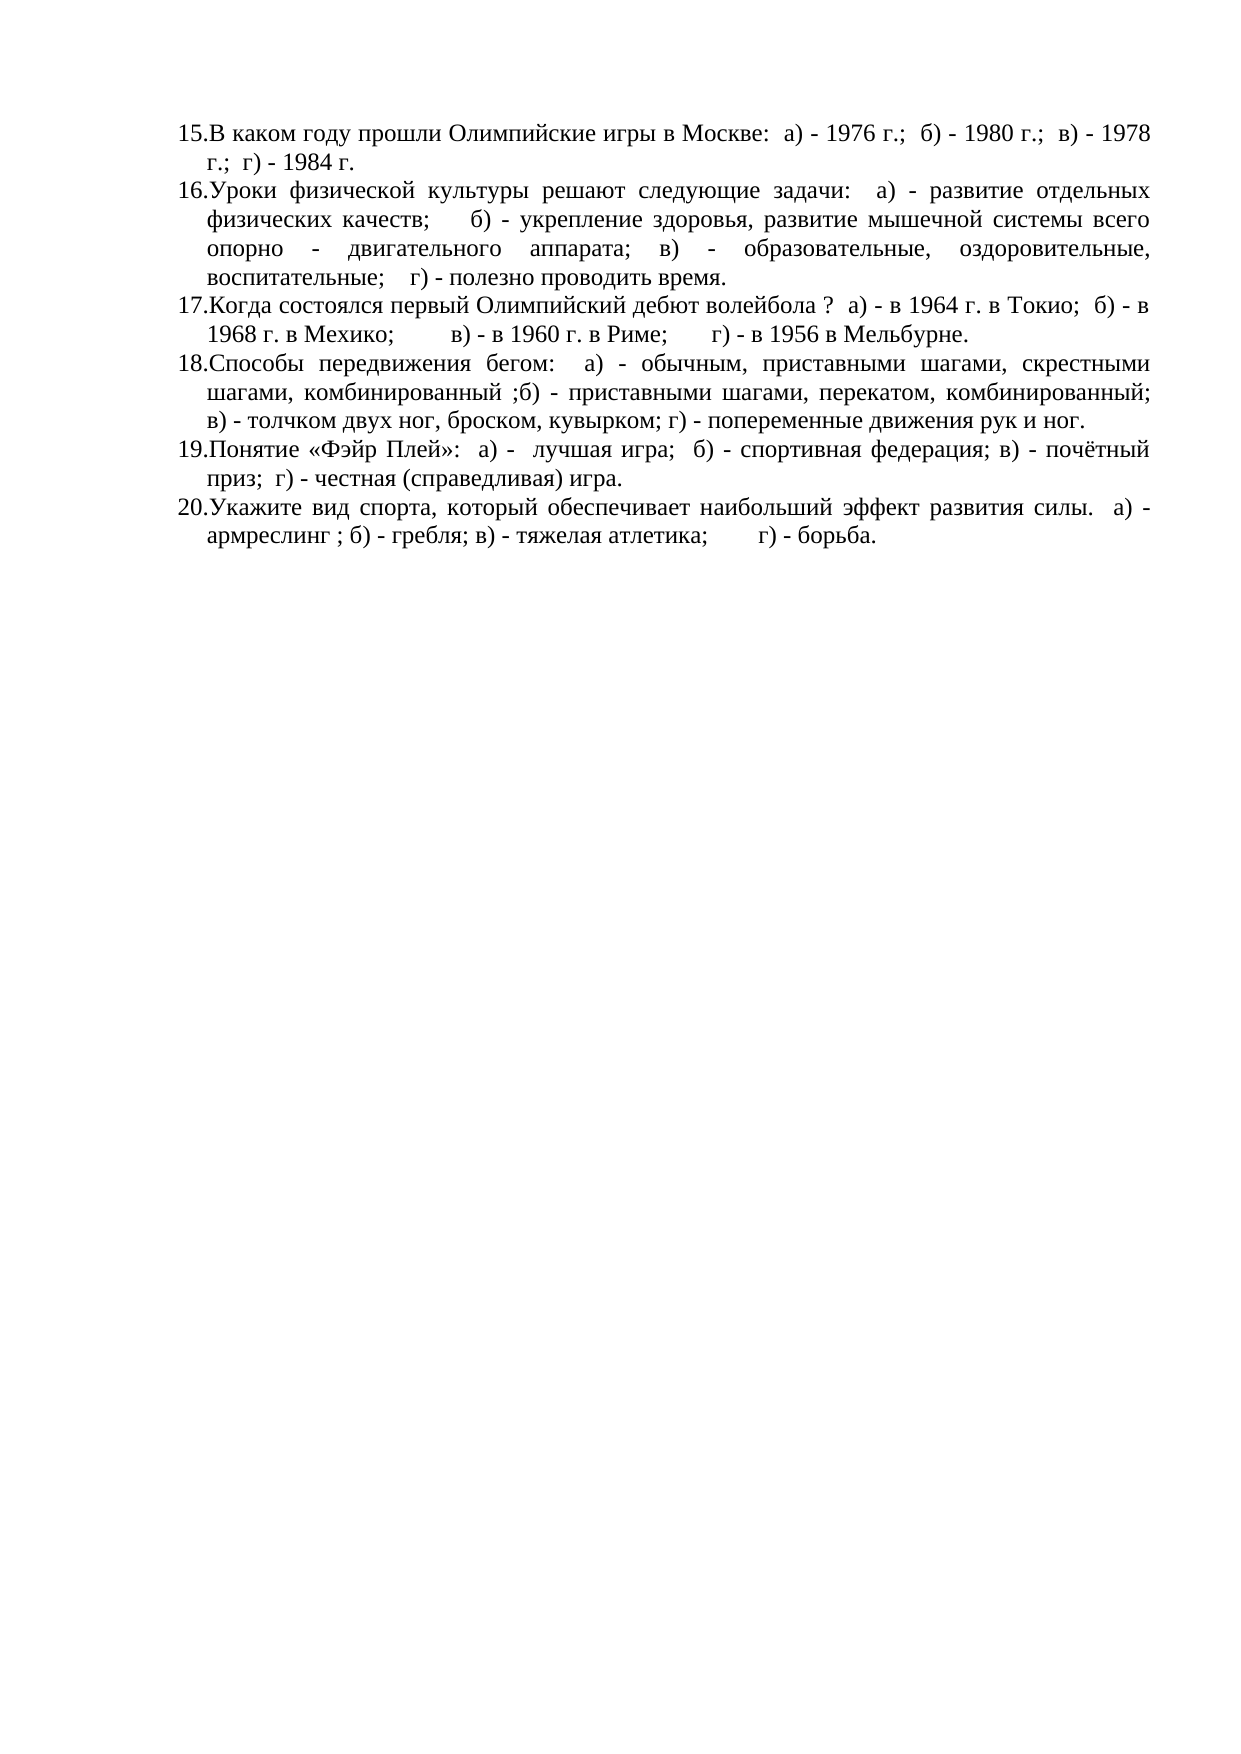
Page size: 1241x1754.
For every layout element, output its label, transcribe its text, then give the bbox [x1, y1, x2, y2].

text 19.Понятие «Фэйр Плей»: а) - лучшая игра; б) - спортивная федерация; в) - почётный приз; г) - честная (справедливая) игра. [177, 434, 1152, 492]
text 20.Укажите вид спорта, который обеспечивает наибольший эффект развития силы. а) - армреслинг ; б) - гребля; в) - тяжелая атлетика; г) - борьба. [177, 492, 1152, 549]
text 17.Когда состоялся первый Олимпийский дебют волейбола ? а) - в 1964 г. в Токио; б) - в 1968 г. в Мехико; в) - в 1960 г. в Риме; г) - в 1956 в Мельбурне. [177, 291, 1152, 348]
text 15.В каком году прошли Олимпийские игры в Москве: а) - 1976 г.; б) - 1980 г.; в) - 1978 г.; г) - 1984 г. [177, 118, 1152, 176]
text 18.Способы передвижения бегом: а) - обычным, приставными шагами, скрестными шагами, комбинированный ;б) - приставными шагами, перекатом, комбинированный; в) - толчком двух ног, броском, кувырком; г) - попеременные движения рук и ног. [177, 348, 1152, 434]
text 16.Уроки физической культуры решают следующие задачи: а) - развитие отдельных физических качеств; б) - укрепление здоровья, развитие мышечной системы всего опорно - двигательного аппарата; в) - образовательные, оздоровительные, воспитательные; г) - полезно проводить время. [177, 176, 1152, 291]
